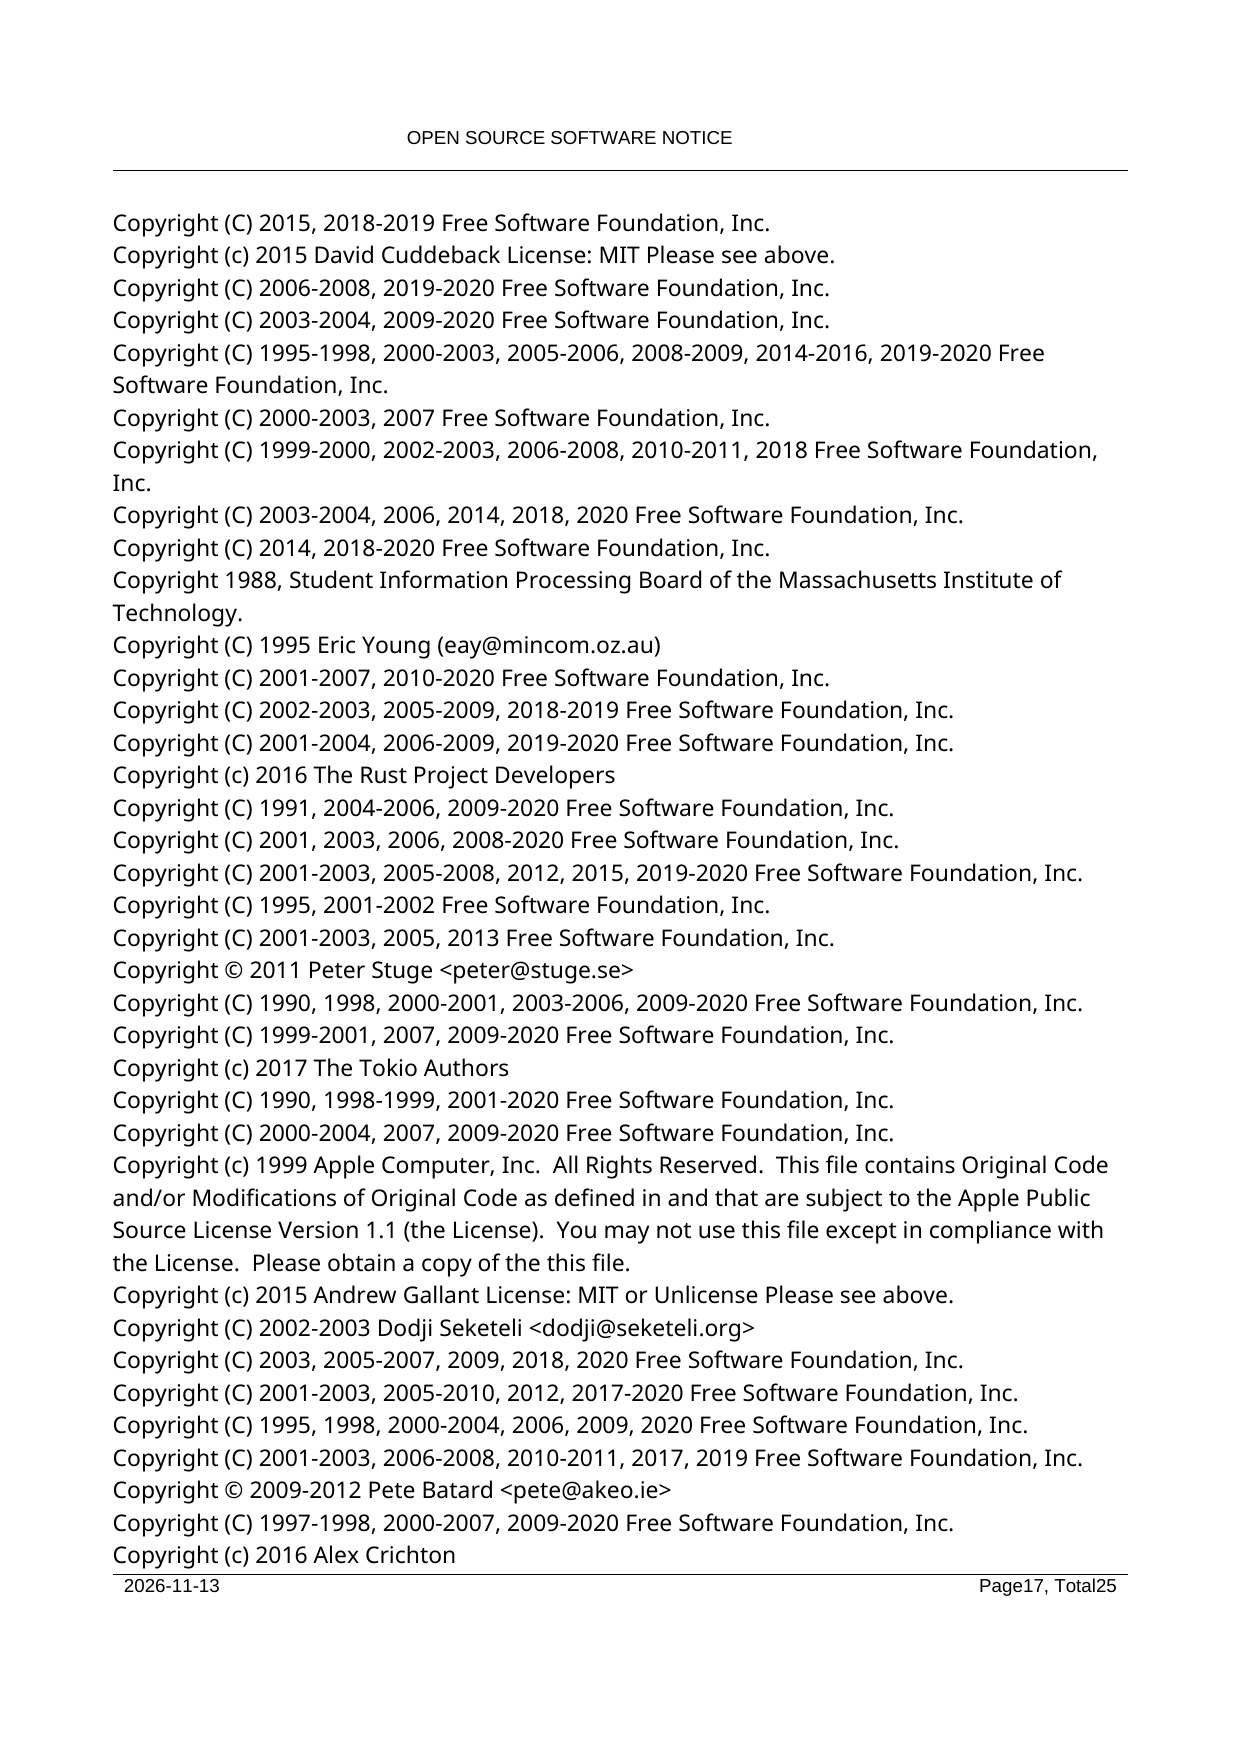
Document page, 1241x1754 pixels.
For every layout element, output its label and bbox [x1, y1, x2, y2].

text [112, 206, 1128, 1571]
